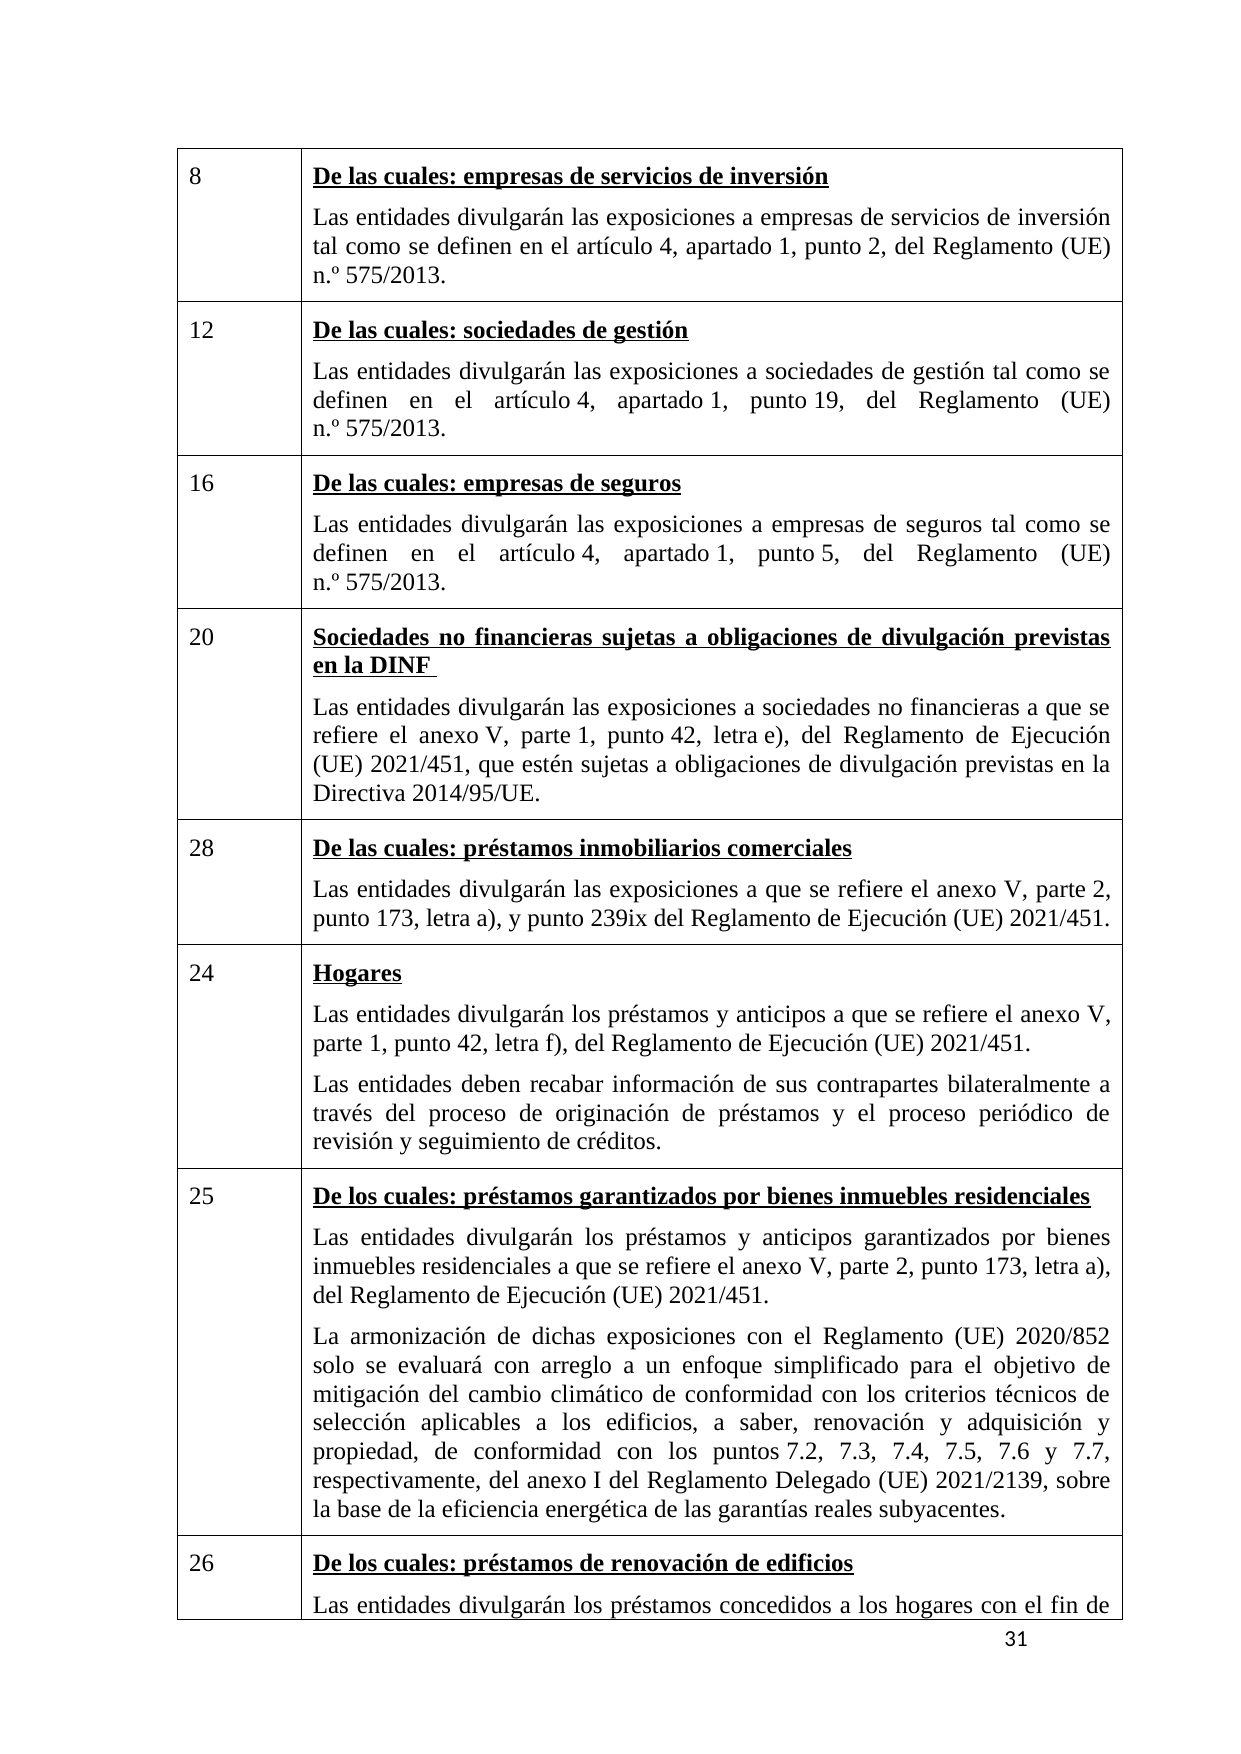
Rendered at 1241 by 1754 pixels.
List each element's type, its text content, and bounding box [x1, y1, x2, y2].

table_cell 16 [178, 456, 301, 608]
table_cell De los cuales: préstamos garantizados por bienes inmuebles residenciales Las entidades divulgarán los préstamos y anticipos garantizados por bienes inmuebles residenciales a que se refiere el anexo V, parte 2, punto 173, letra a), del Reglamento de Ejecución (UE) 2021/451. La armonización de dichas exposiciones con el Reglamento (UE) 2020/852 solo se evaluará con arreglo a un enfoque simplificado para el objetivo de mitigación del cambio climático de conformidad con los criterios técnicos de selección aplicables a los edificios, a saber, renovación y adquisición y propiedad, de conformidad con los puntos 7.2, 7.3, 7.4, 7.5, 7.6 y 7.7, respectivamente, del anexo I del Reglamento Delegado (UE) 2021/2139, sobre la base de la eficiencia energética de las garantías reales subyacentes. [302, 1169, 1122, 1535]
table_cell 28 [178, 820, 301, 944]
table_cell 24 [178, 945, 301, 1168]
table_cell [302, 1536, 1122, 1618]
table_cell Sociedades no financieras sujetas a obligaciones de divulgación previstas en la DINF Las entidades divulgarán las exposiciones a sociedades no financieras a que se refiere el anexo V, parte 1, punto 42, letra e), del Reglamento de Ejecución (UE) 2021/451, que estén sujetas a obligaciones de divulgación previstas en la Directiva 2014/95/UE. [302, 609, 1122, 819]
table_cell 8 [178, 149, 301, 301]
table_cell De las cuales: empresas de seguros Las entidades divulgarán las exposiciones a empresas de seguros tal como se definen en el artículo 4, apartado 1, punto 5, del Reglamento (UE) n.º 575/2013. [302, 456, 1122, 608]
table_cell De las cuales: empresas de servicios de inversión Las entidades divulgarán las exposiciones a empresas de servicios de inversión tal como se definen en el artículo 4, apartado 1, punto 2, del Reglamento (UE) n.º 575/2013. [302, 149, 1122, 301]
table_cell De las cuales: sociedades de gestión Las entidades divulgarán las exposiciones a sociedades de gestión tal como se definen en el artículo 4, apartado 1, punto 19, del Reglamento (UE) n.º 575/2013. [302, 302, 1122, 455]
table_cell De las cuales: préstamos inmobiliarios comerciales Las entidades divulgarán las exposiciones a que se refiere el anexo V, parte 2, punto 173, letra a), y punto 239ix del Reglamento de Ejecución (UE) 2021/451. [302, 820, 1122, 944]
table_cell 20 [178, 609, 301, 819]
table_cell 12 [178, 302, 301, 455]
table_cell Hogares Las entidades divulgarán los préstamos y anticipos a que se refiere el anexo V, parte 1, punto 42, letra f), del Reglamento de Ejecución (UE) 2021/451. Las entidades deben recabar información de sus contrapartes bilateralmente a través del proceso de originación de préstamos y el proceso periódico de revisión y seguimiento de créditos. [302, 945, 1122, 1168]
table_cell 26 [178, 1536, 301, 1618]
table_cell 25 [178, 1169, 301, 1535]
